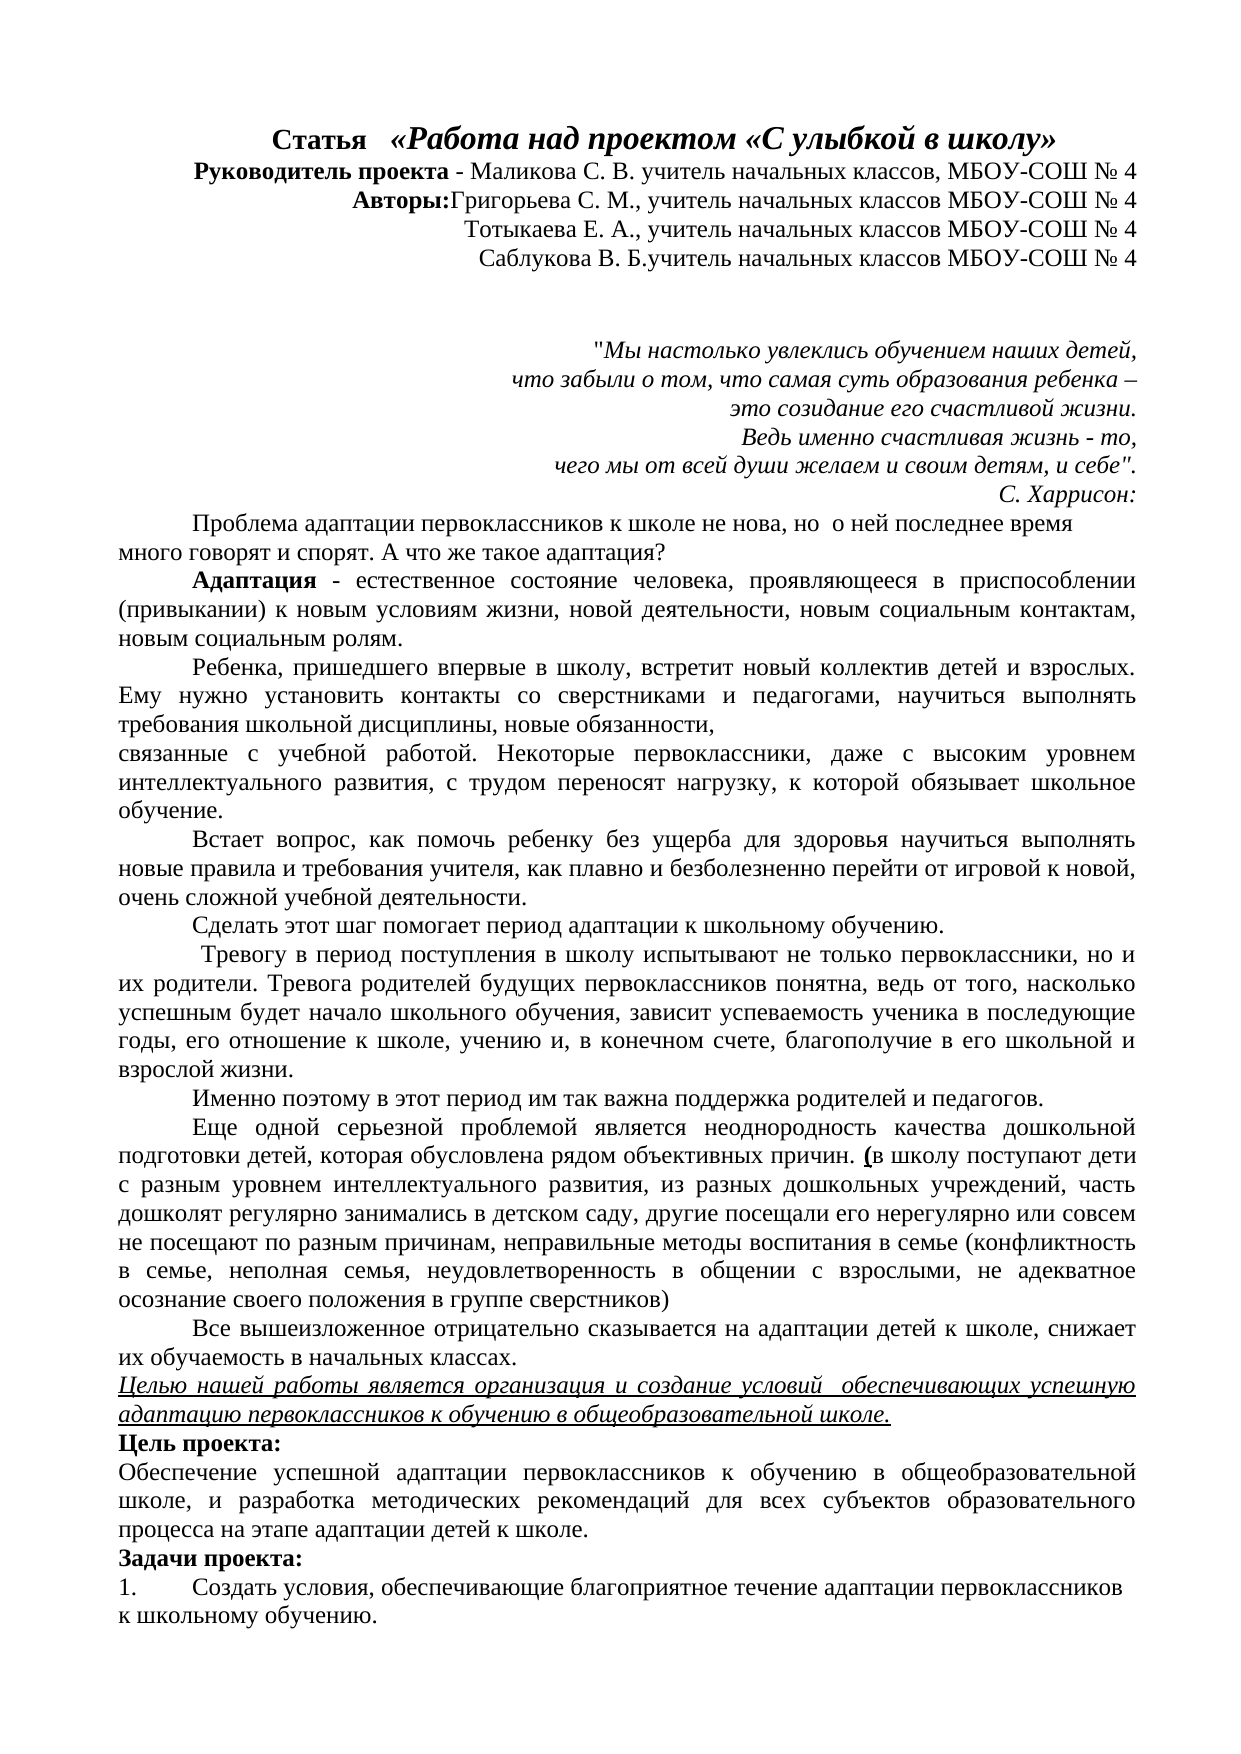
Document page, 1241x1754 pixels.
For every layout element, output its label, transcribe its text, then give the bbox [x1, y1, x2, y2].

text Цель проекта: [118, 1428, 1137, 1457]
text связанные с учебной работой. Некоторые первоклассники, даже с высоким уровнем интеллектуального развития, с трудом переносят нагрузку, к которой обязывает школьное обучение. [118, 738, 1137, 824]
text Адаптация - естественное состояние человека, проявляющееся в приспособлении (привыкании) к новым условиям жизни, новой деятельности, новым социальным контактам, новым социальным ролям. [118, 565, 1137, 652]
text "Мы настолько увлеклись обучением наших детей, [118, 335, 1137, 364]
text Все вышеизложенное отрицательно сказывается на адаптации детей к школе, снижает их обучаемость в начальных классах. [118, 1313, 1137, 1370]
text Задачи проекта: [118, 1543, 1137, 1572]
text Обеспечение успешной адаптации первоклассников к обучению в общеобразовательной школе, и разработка методических рекомендаций для всех субъектов образовательного процесса на этапе адаптации детей к школе. [118, 1457, 1137, 1543]
text Проблема адаптации первоклассников к школе не нова, но о ней последнее время много говорят и спорят. А что же такое адаптация? [118, 508, 1137, 565]
text Ребенка, пришедшего впервые в школу, встретит новый коллектив детей и взрослых. Ему нужно установить контакты со сверстниками и педагогами, научиться выполнять требования школьной дисциплины, новые обязанности, [118, 652, 1137, 738]
text чего мы от всей души желаем и своим детям, и себе". [118, 450, 1137, 479]
text Тревогу в период поступления в школу испытывают не только первоклассники, но и их родители. Тревога родителей будущих первоклассников понятна, ведь от того, насколько успешным будет начало школьного обучения, зависит успеваемость ученика в последующие годы, его отношение к школе, учению и, в конечном счете, благополучие в его школьной и взрослой жизни. [118, 939, 1137, 1083]
text С. Харрисон: [118, 479, 1137, 508]
text Ведь именно счастливая жизнь - то, [118, 422, 1137, 450]
text Руководитель проекта - Маликова С. В. учитель начальных классов, МБОУ-СОШ № 4 [118, 156, 1137, 185]
text Встает вопрос, как помочь ребенку без ущерба для здоровья научиться выполнять новые правила и требования учителя, как плавно и безболезненно перейти от игровой к новой, очень сложной учебной деятельности. [118, 824, 1137, 910]
text Целью нашей работы является организация и создание условий обеспечивающих успешную адаптацию первоклассников к обучению в общеобразовательной школе. [118, 1370, 1137, 1428]
text Сделать этот шаг помогает период адаптации к школьному обучению. [118, 910, 1137, 939]
text что забыли о том, что самая суть образования ребенка – [118, 364, 1137, 393]
text 1. Создать условия, обеспечивающие благоприятное течение адаптации первоклассников к школьному обучению. [118, 1572, 1137, 1629]
text Статья «Работа над проектом «С улыбкой в школу» [118, 118, 1137, 156]
text Еще одной серьезной проблемой является неоднородность качества дошкольной подготовки детей, которая обусловлена рядом объективных причин. (в школу поступают дети с разным уровнем интеллектуального развития, из разных дошкольных учреждений, часть дошколят регулярно занимались в детском саду, другие посещали его нерегулярно или совсем не посещают по разным причинам, неправильные методы воспитания в семье (конфликтность в семье, неполная семья, неудовлетворенность в общении с взрослыми, не адекватное осознание своего положения в группе сверстников) [118, 1112, 1137, 1313]
text это созидание его счастливой жизни. [118, 393, 1137, 422]
text Тотыкаева Е. А., учитель начальных классов МБОУ-СОШ № 4 [118, 214, 1137, 243]
list Саблукова В. Б.учитель начальных классов МБОУ-СОШ № 4 [252, 243, 1137, 271]
text Авторы:Григорьева С. М., учитель начальных классов МБОУ-СОШ № 4 [118, 185, 1137, 214]
text Именно поэтому в этот период им так важна поддержка родителей и педагогов. [118, 1083, 1137, 1112]
